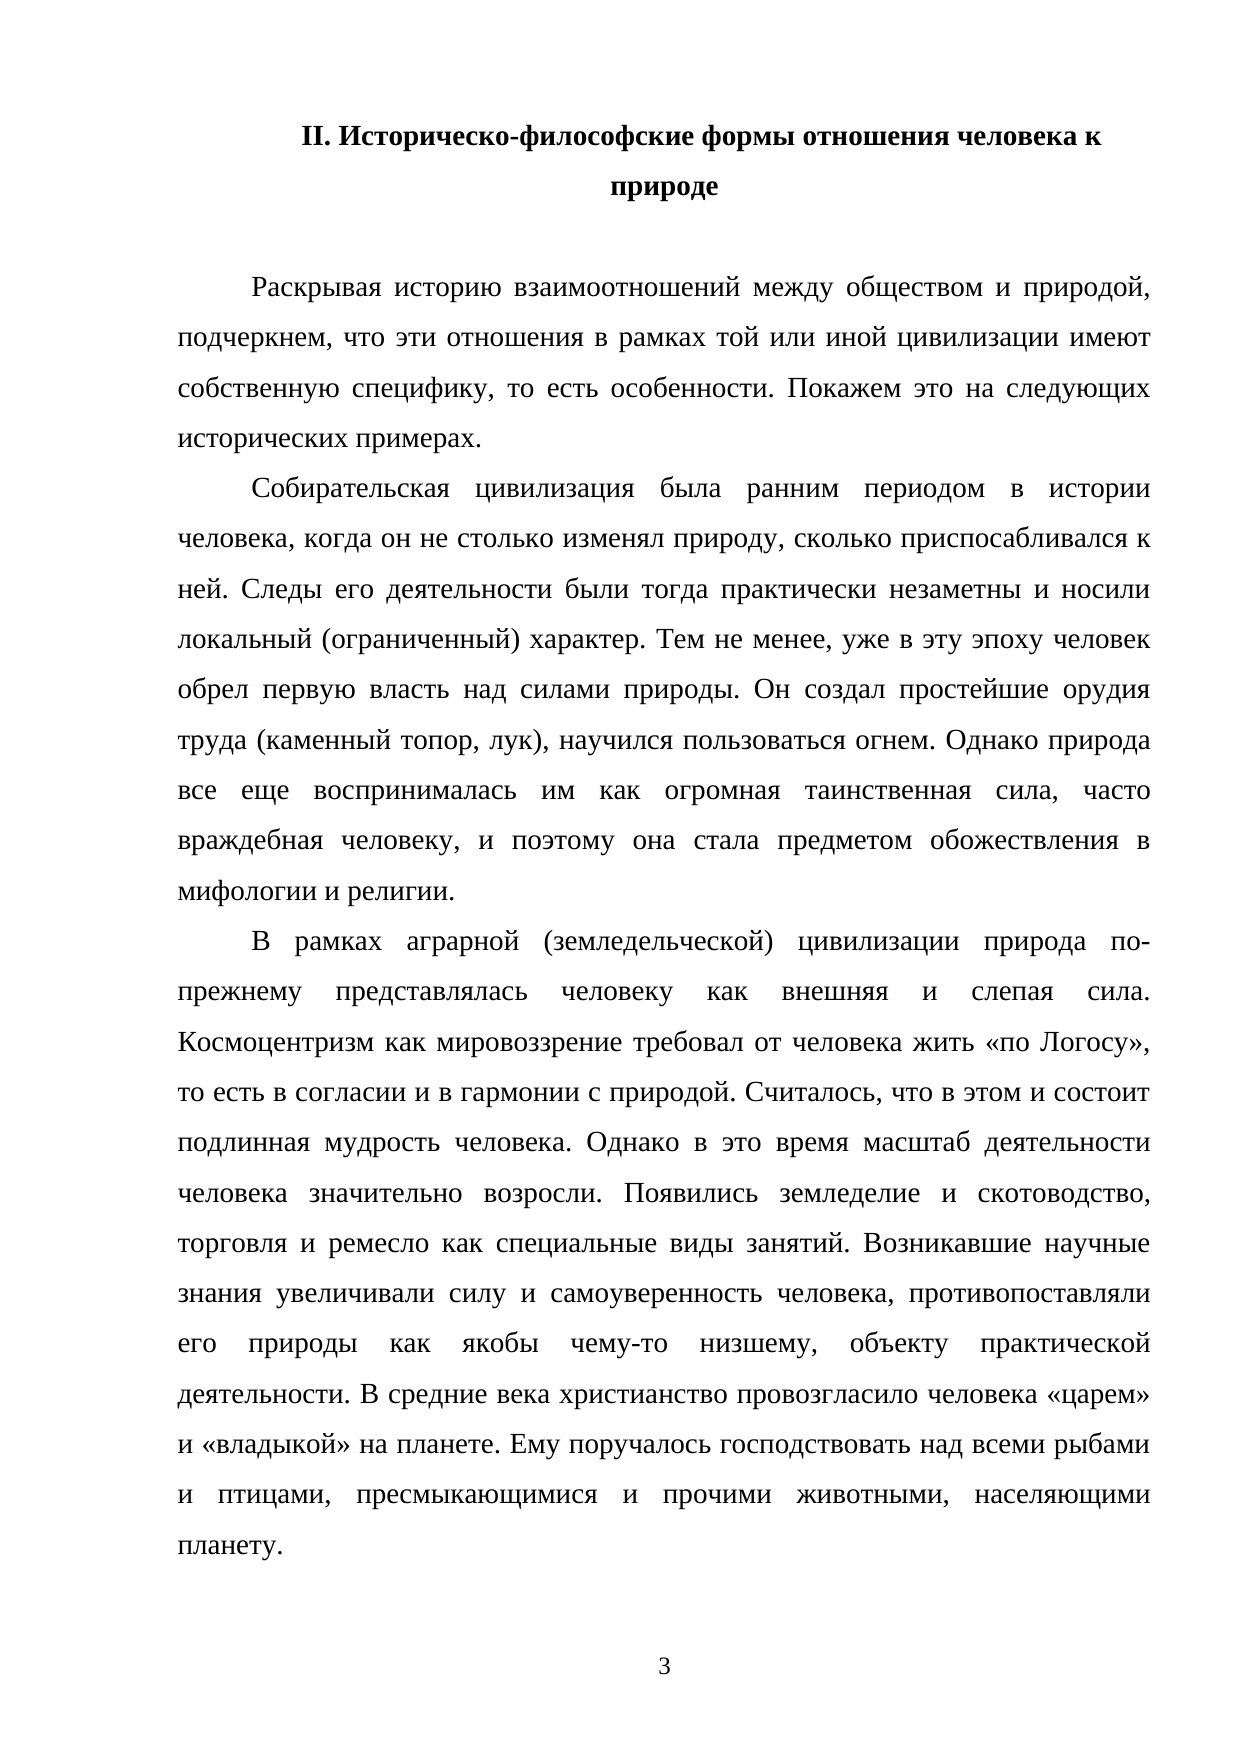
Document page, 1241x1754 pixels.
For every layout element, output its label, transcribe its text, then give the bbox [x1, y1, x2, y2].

text Собирательская цивилизация была ранним периодом в истории человека, когда он не столько изменял природу, сколько приспосабливался к ней. Следы его деятельности были тогда практически незаметны и носили локальный (ограниченный) характер. Тем не менее, уже в эту эпоху человек обрел первую власть над силами природы. Он создал простейшие орудия труда (каменный топор, лук), научился пользоваться огнем. Однако природа все еще воспринималась им как огромная таинственная сила, часто враждебная человеку, и поэтому она стала предметом обожествления в мифологии и религии. [177, 470, 1152, 906]
text II. Историческо-философские формы отношения человека к природе [177, 118, 1152, 202]
text В рамках аграрной (земледельческой) цивилизации природа по-прежнему представлялась человеку как внешняя и слепая сила. Космоцентризм как мировоззрение требовал от человека жить «по Логосу», то есть в согласии и в гармонии с природой. Считалось, что в этом и состоит подлинная мудрость человека. Однако в это время масштаб деятельности человека значительно возросли. Появились земледелие и скотоводство, торговля и ремесло как специальные виды занятий. Возникавшие научные знания увеличивали силу и самоуверенность человека, противопоставляли его природы как якобы чему-то низшему, объекту практической деятельности. В средние века христианство провозгласило человека «царем» и «владыкой» на планете. Ему поручалось господствовать над всеми рыбами и птицами, пресмыкающимися и прочими животными, населяющими планету. [177, 923, 1152, 1560]
text Раскрывая историю взаимоотношений между обществом и природой, подчеркнем, что эти отношения в рамках той или иной цивилизации имеют собственную специфику, то есть особенности. Покажем это на следующих исторических примерах. [177, 269, 1152, 453]
